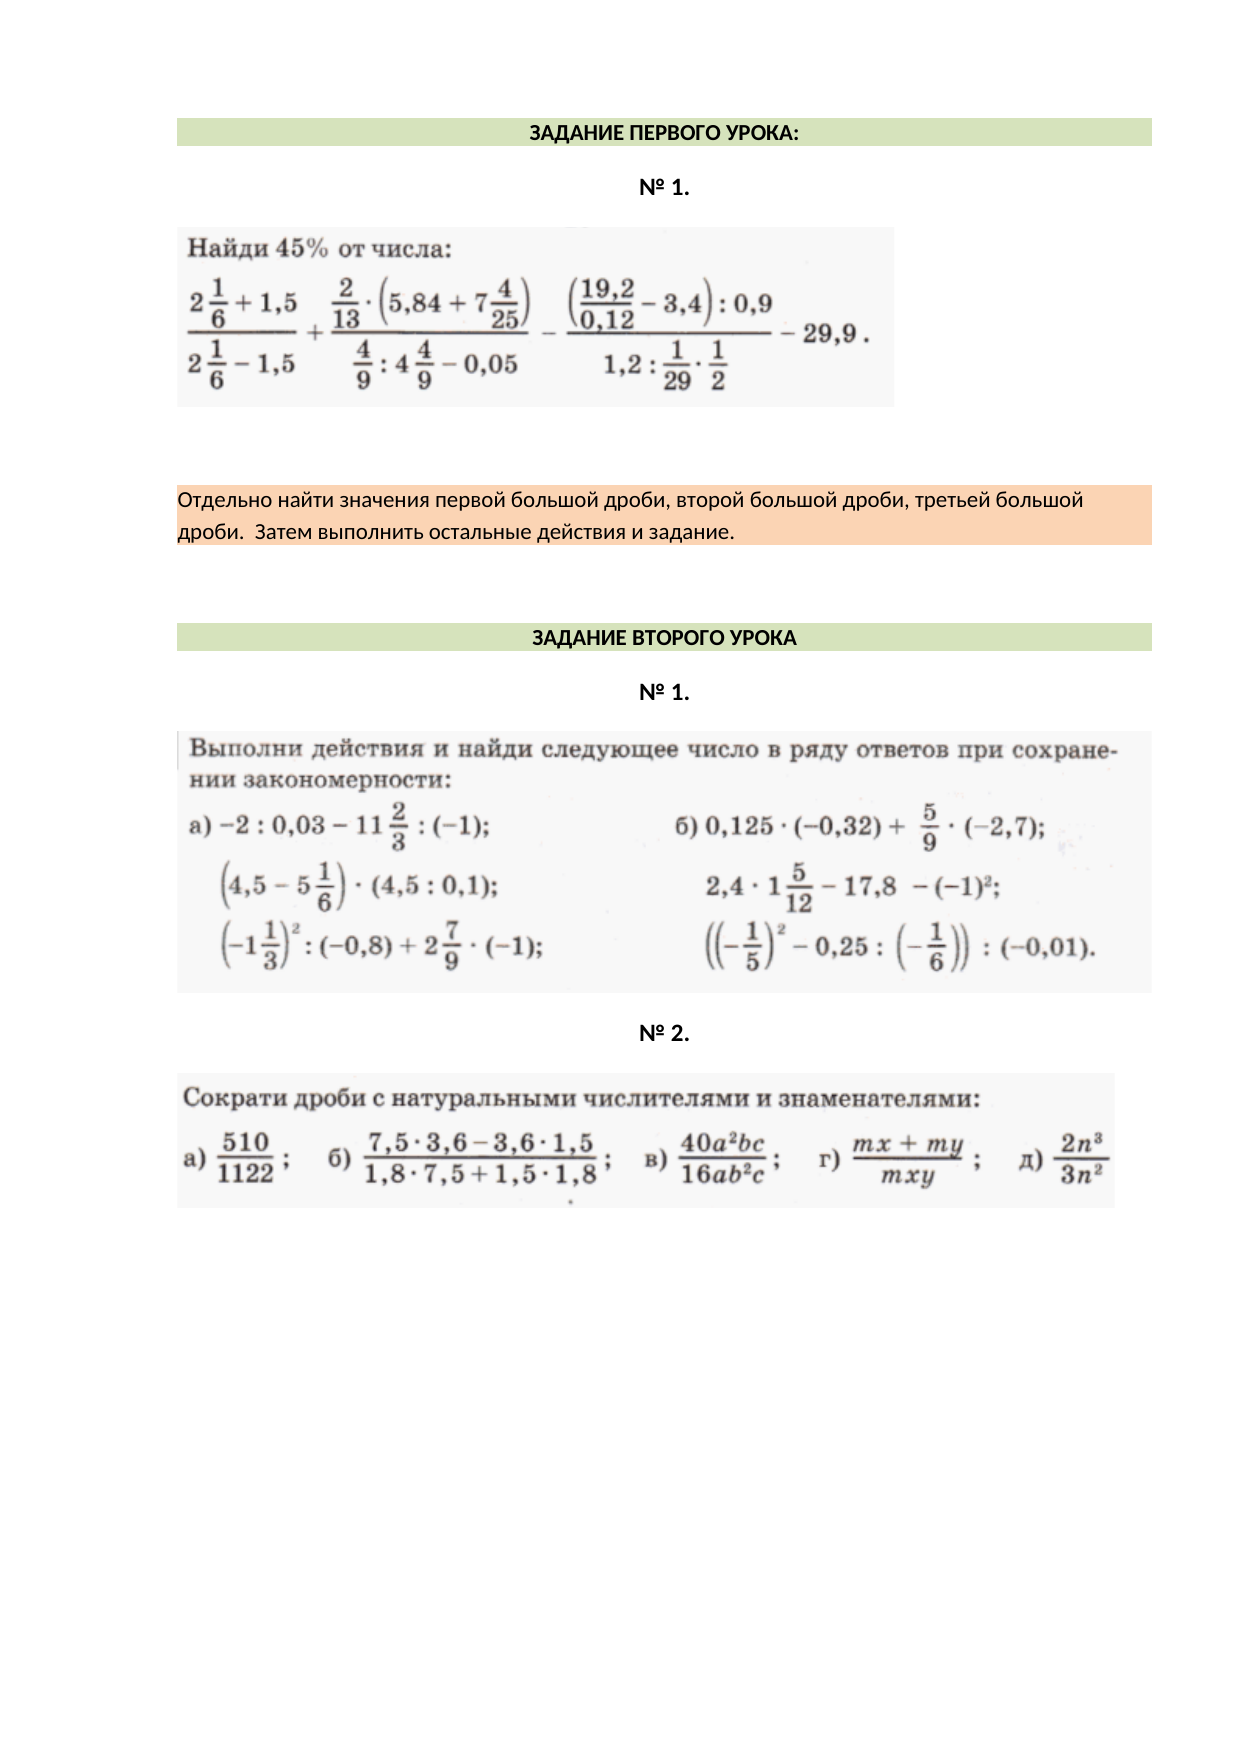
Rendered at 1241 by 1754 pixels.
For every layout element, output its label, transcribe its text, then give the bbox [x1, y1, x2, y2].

picture [177, 227, 895, 407]
text № 1. [177, 676, 1152, 706]
picture [177, 1073, 1115, 1208]
text № 2. [177, 1017, 1152, 1048]
text Отдельно найти значения первой большой дроби, второй большой дроби, третьей большой дроби. Затем выполнить остальные действия и задание. [177, 485, 1152, 545]
text № 1. [177, 171, 1152, 202]
picture [177, 731, 1152, 993]
text ЗАДАНИЕ ВТОРОГО УРОКА [177, 623, 1152, 651]
text ЗАДАНИЕ ПЕРВОГО УРОКА: [177, 118, 1152, 146]
